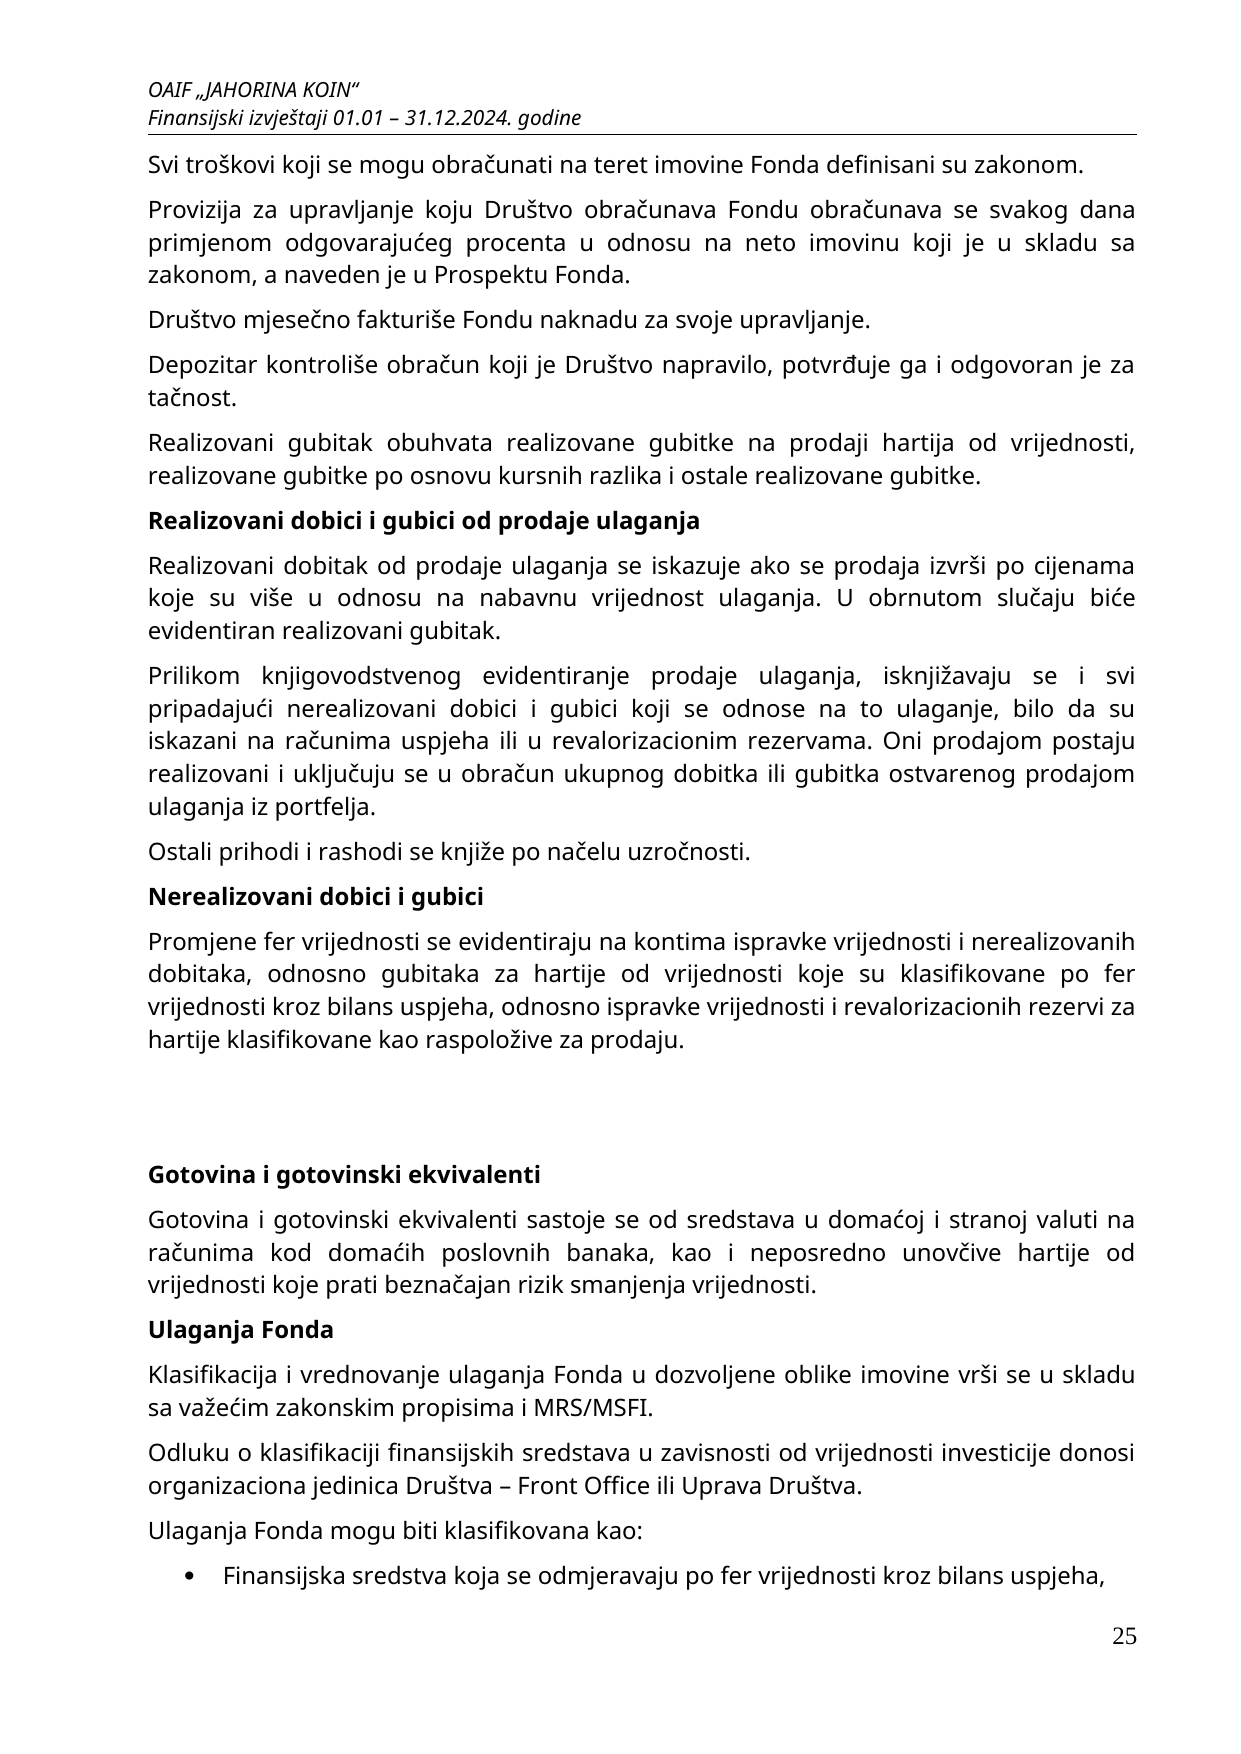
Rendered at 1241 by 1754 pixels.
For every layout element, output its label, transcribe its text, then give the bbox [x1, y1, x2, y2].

text Depozitar kontroliše obračun koji je Društvo napravilo, potvrđuje ga i odgovoran je za tačnost. [148, 348, 1137, 413]
text Promjene fer vrijednosti se evidentiraju na kontima ispravke vrijednosti i nerealizovanih dobitaka, odnosno gubitaka za hartije od vrijednosti koje su klasifikovane po fer vrijednosti kroz bilans uspjeha, odnosno ispravke vrijednosti i revalorizacionih rezervi za hartije klasifikovane kao raspoložive za prodaju. [148, 925, 1137, 1055]
text Realizovani dobitak od prodaje ulaganja se iskazuje ako se prodaja izvrši po cijenama koje su više u odnosu na nabavnu vrijednost ulaganja. U obrnutom slučaju biće evidentiran realizovani gubitak. [148, 549, 1137, 646]
text Gotovina i gotovinski ekvivalenti sastoje se od sredstava u domaćoj i stranoj valuti na računima kod domaćih poslovnih banaka, kao i neposredno unovčive hartije od vrijednosti koje prati beznačajan rizik smanjenja vrijednosti. [148, 1203, 1137, 1301]
text Društvo mjesečno fakturiše Fondu naknadu za svoje upravljanje. [148, 303, 1137, 336]
text Odluku o klasifikaciji finansijskih sredstava u zavisnosti od vrijednosti investicije donosi organizaciona jedinica Društva – Front Office ili Uprava Društva. [148, 1436, 1137, 1501]
text Realizovani dobici i gubici od prodaje ulaganja [148, 503, 1137, 536]
text Gotovina i gotovinski ekvivalenti [148, 1158, 1137, 1190]
text Ulaganja Fonda mogu biti klasifikovana kao: [148, 1514, 1137, 1546]
text Realizovani gubitak obuhvata realizovane gubitke na prodaji hartija od vrijednosti, realizovane gubitke po osnovu kursnih razlika i ostale realizovane gubitke. [148, 426, 1137, 491]
text Nerealizovani dobici i gubici [148, 879, 1137, 912]
text Ostali prihodi i rashodi se knjiže po načelu uzročnosti. [148, 834, 1137, 867]
text Provizija za upravljanje koju Društvo obračunava Fondu obračunava se svakog dana primjenom odgovarajućeg procenta u odnosu na neto imovinu koji je u skladu sa zakonom, a naveden je u Prospektu Fonda. [148, 193, 1137, 291]
text Svi troškovi koji se mogu obračunati na teret imovine Fonda definisani su zakonom. [148, 148, 1137, 180]
text Prilikom knjigovodstvenog evidentiranje prodaje ulaganja, isknjižavaju se i svi pripadajući nerealizovani dobici i gubici koji se odnose na to ulaganje, bilo da su iskazani na računima uspjeha ili u revalorizacionim rezervama. Oni prodajom postaju realizovani i uključuju se u obračun ukupnog dobitka ili gubitka ostvarenog prodajom ulaganja iz portfelja. [148, 659, 1137, 822]
list Finansijska sredstva koja se odmjeravaju po fer vrijednosti kroz bilans uspjeha, [185, 1559, 1137, 1591]
text Ulaganja Fonda [148, 1313, 1137, 1346]
text Klasifikacija i vrednovanje ulaganja Fonda u dozvoljene oblike imovine vrši se u skladu sa važećim zakonskim propisima i MRS/MSFI. [148, 1358, 1137, 1423]
